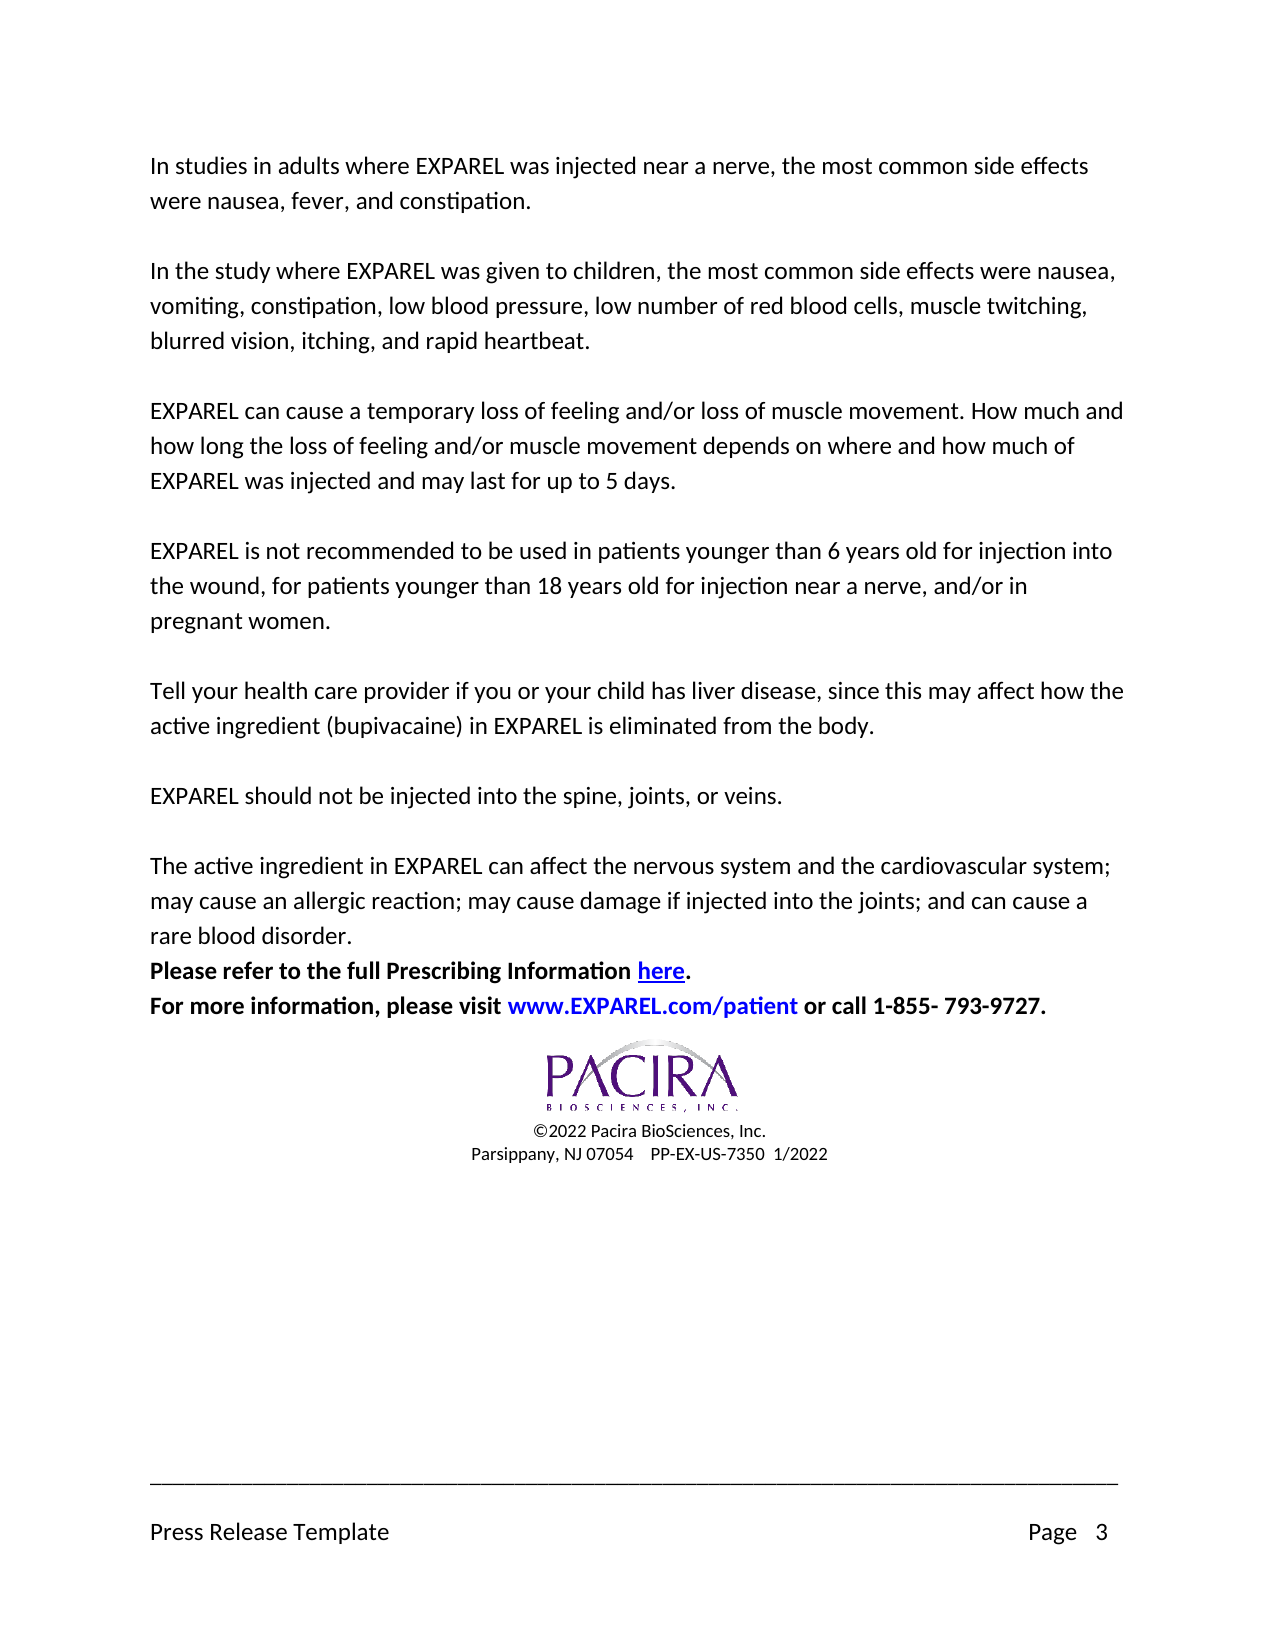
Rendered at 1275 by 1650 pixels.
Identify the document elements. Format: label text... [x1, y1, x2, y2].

text Please refer to the full Prescribing Information here. For more information, please visit www.EXPAREL.com/patient or call 1-855- 793-9727. [150, 955, 1125, 1021]
text In the study where EXPAREL was given to children, the most common side effects were nausea, vomiting, constipation, low blood pressure, low number of red blood cells, muscle twitching, blurred vision, itching, and rapid heartbeat. [150, 255, 1125, 356]
text EXPAREL should not be injected into the spine, joints, or veins. [150, 780, 1125, 811]
text The active ingredient in EXPAREL can affect the nervous system and the cardiovascular system; may cause an allergic reaction; may cause damage if injected into the joints; and can cause a rare blood disorder. [150, 850, 1125, 951]
text In studies in adults where EXPAREL was injected near a nerve, the most common side effects were nausea, fever, and constipation. [150, 150, 1125, 216]
text Tell your health care provider if you or your child has liver disease, since this may affect how the active ingredient (bupivacaine) in EXPAREL is eliminated from the body. [150, 675, 1125, 741]
text EXPAREL is not recommended to be used in patients younger than 6 years old for injection into the wound, for patients younger than 18 years old for injection near a nerve, and/or in pregnant women. [150, 535, 1125, 636]
picture [546, 1039, 745, 1113]
text EXPAREL can cause a temporary loss of feeling and/or loss of muscle movement. How much and how long the loss of feeling and/or muscle movement depends on where and how much of EXPAREL was injected and may last for up to 5 days. [150, 395, 1125, 496]
